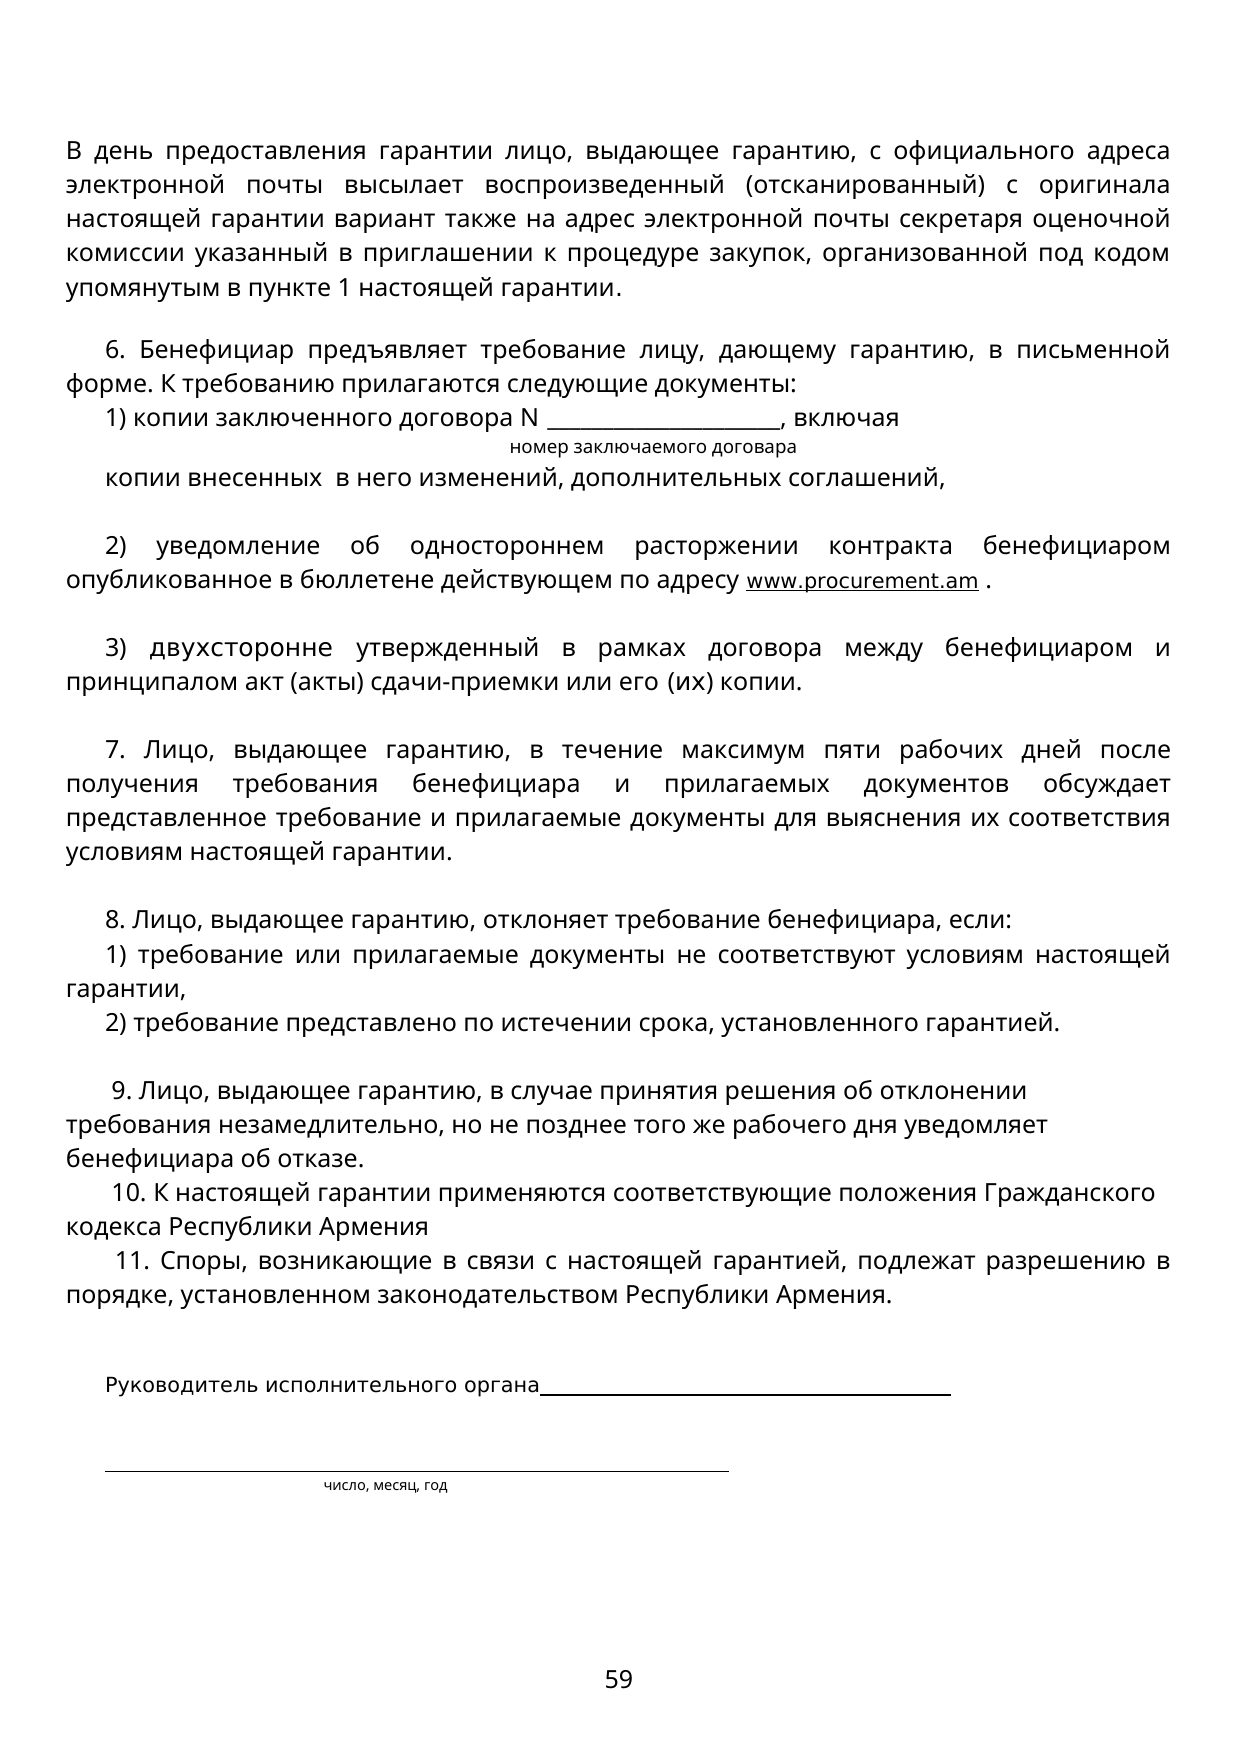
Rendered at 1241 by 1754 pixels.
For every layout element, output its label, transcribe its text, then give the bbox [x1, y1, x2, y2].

text 2) требование представлено по истечении срока, установленного гарантией. [66, 1004, 1172, 1038]
text копии внесенных в него изменений, дополнительных соглашений, [66, 459, 1172, 493]
text Руководитель исполнительного органа [66, 1373, 1172, 1398]
text 1) копии заключенного договора N _____________________, включая [66, 400, 1172, 434]
text 10. К настоящей гарантии применяются соответствующие положения Гражданского кодекса Республики Армения [66, 1175, 1172, 1243]
text 11. Споры, возникающие в связи с настоящей гарантией, подлежат разрешению в порядке, установленном законодательством Республики Армения. [66, 1243, 1172, 1311]
text число, месяц, год [66, 1475, 1172, 1509]
text 8. Лицо, выдающее гарантию, отклоняет требование бенефициара, если: [66, 902, 1172, 936]
text 1) требование или прилагаемые документы не соответствуют условиям настоящей гарантии, [66, 936, 1172, 1004]
text В день предоставления гарантии лицо, выдающее гарантию, с официального адреса электронной почты высылает воспроизведенный (отсканированный) с оригинала настоящей гарантии вариант также на адрес электронной почты секретаря оценочной комиссии указанный в приглашении к процедуре закупок, организованной под кодом упомянутым в пункте 1 настоящей гарантии. [66, 133, 1172, 303]
text 7. Лицо, выдающее гарантию, в течение максимум пяти рабочих дней после получения требования бенефициара и прилагаемых документов обсуждает представленное требование и прилагаемые документы для выяснения их соответствия условиям настоящей гарантии. [66, 732, 1172, 868]
text 6. Бенефициар предъявляет требование лицу, дающему гарантию, в письменной форме. К требованию прилагаются следующие документы: [66, 332, 1172, 400]
text 2) уведомление об одностороннем расторжении контракта бенефициаром опубликованное в бюллетене действующем по адресу www.procurement.am . [66, 527, 1172, 596]
text номер заключаемого договара [66, 434, 1172, 459]
text 9. Лицо, выдающее гарантию, в случае принятия решения об отклонении требования незамедлительно, но не позднее того же рабочего дня уведомляет бенефициара об отказе. [66, 1072, 1172, 1175]
text 3) двухсторонне утвержденный в рамках договора между бенефициаром и принципалом акт (акты) сдачи-приемки или его (их) копии. [66, 630, 1172, 698]
